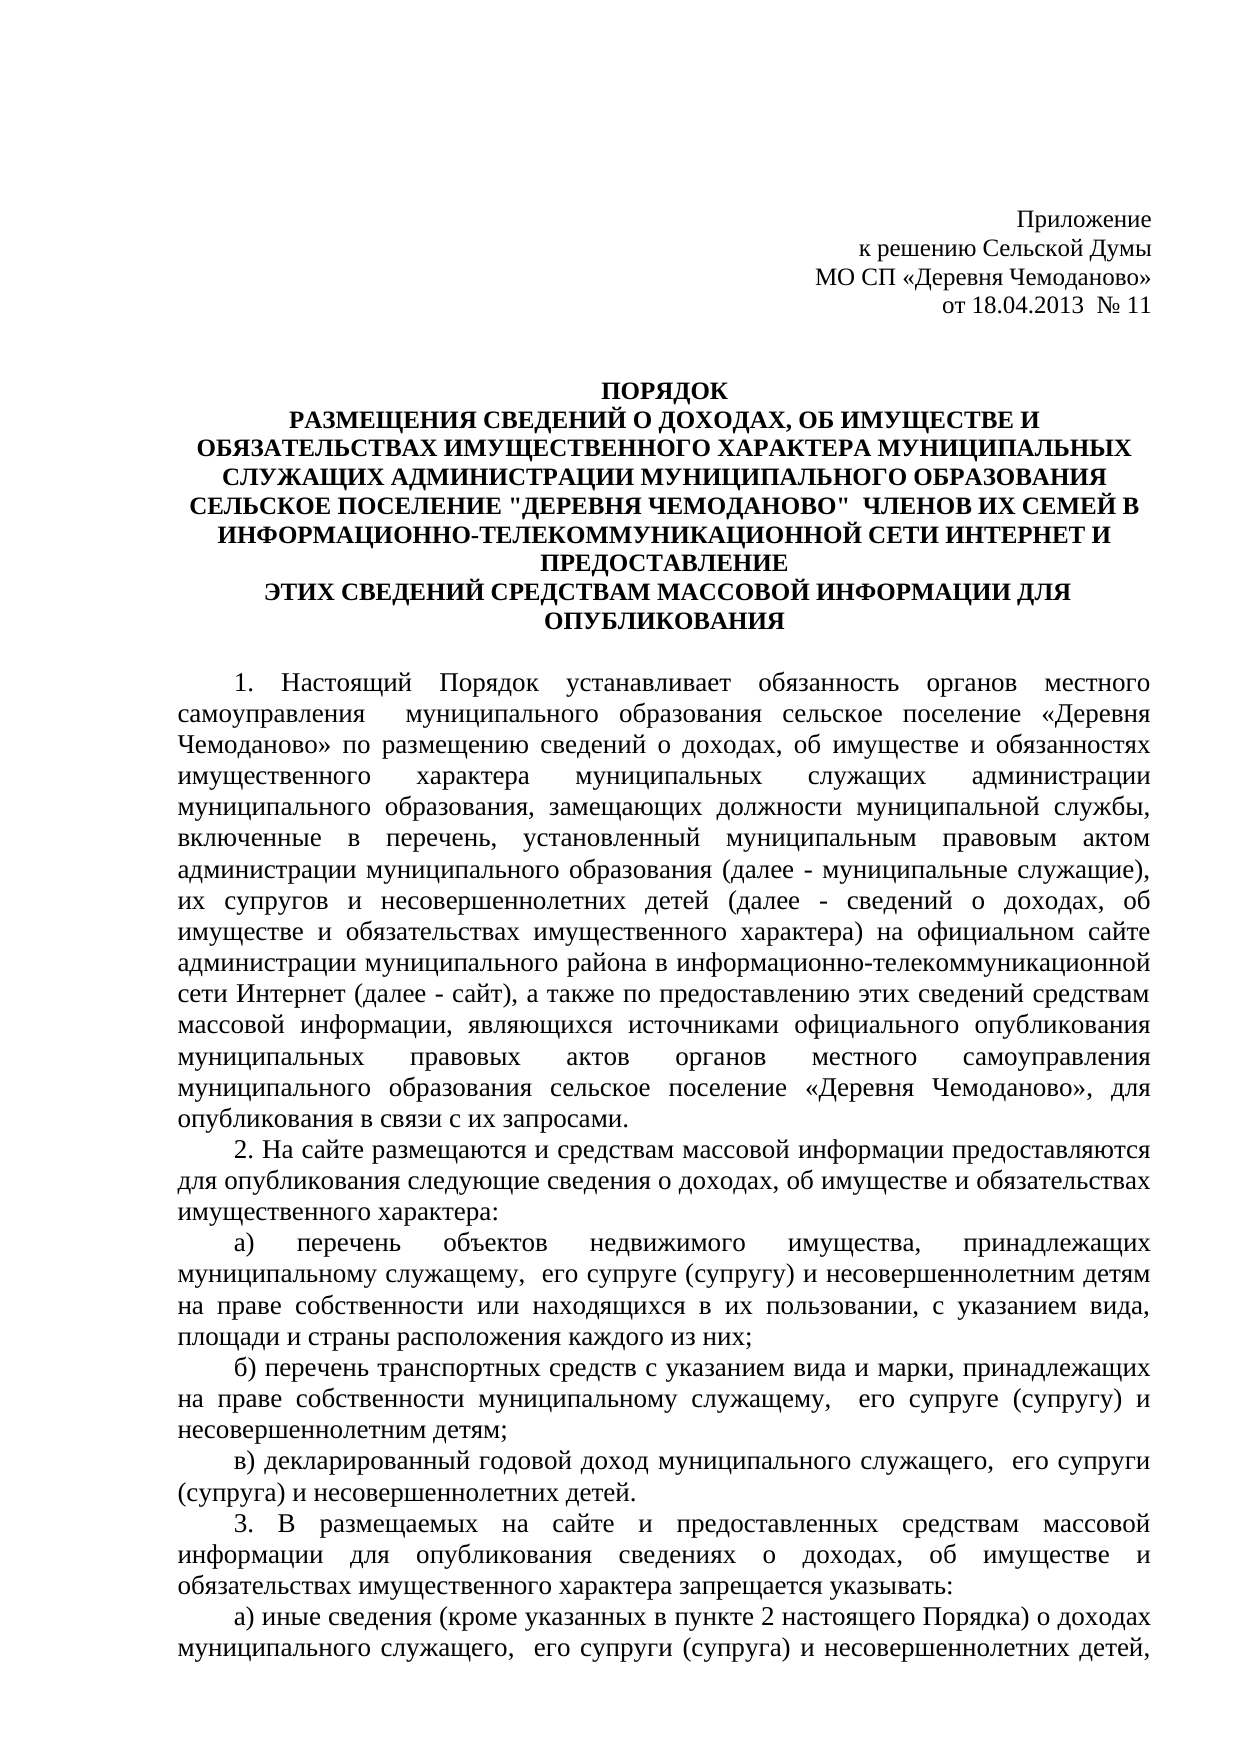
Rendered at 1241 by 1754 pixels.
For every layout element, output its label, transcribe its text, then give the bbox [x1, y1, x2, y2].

text а) перечень объектов недвижимого имущества, принадлежащих муниципальному служащему, его супруге (супругу) и несовершеннолетним детям на праве собственности или находящихся в их пользовании, с указанием вида, площади и страны расположения каждого из них; [177, 1226, 1152, 1351]
text к решению Сельской Думы [177, 233, 1152, 262]
text РАЗМЕЩЕНИЯ СВЕДЕНИЙ О ДОХОДАХ, ОБ ИМУЩЕСТВЕ И ОБЯЗАТЕЛЬСТВАХ ИМУЩЕСТВЕННОГО ХАРАКТЕРА МУНИЦИПАЛЬНЫХ СЛУЖАЩИХ АДМИНИСТРАЦИИ МУНИЦИПАЛЬНОГО ОБРАЗОВАНИЯ СЕЛЬСКОЕ ПОСЕЛЕНИЕ "ДЕРЕВНЯ ЧЕМОДАНОВО" ЧЛЕНОВ ИХ СЕМЕЙ В ИНФОРМАЦИОННО-ТЕЛЕКОММУНИКАЦИОННОЙ СЕТИ ИНТЕРНЕТ И ПРЕДОСТАВЛЕНИЕ [177, 405, 1152, 577]
text ЭТИХ СВЕДЕНИЙ СРЕДСТВАМ МАССОВОЙ ИНФОРМАЦИИ ДЛЯ ОПУБЛИКОВАНИЯ [177, 577, 1152, 635]
text в) декларированный годовой доход муниципального служащего, его супруги (супруга) и несовершеннолетних детей. [177, 1444, 1152, 1507]
text Приложение [177, 204, 1152, 233]
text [177, 1600, 1152, 1662]
text 3. В размещаемых на сайте и предоставленных средствам массовой информации для опубликования сведениях о доходах, об имуществе и обязательствах имущественного характера запрещается указывать: [177, 1507, 1152, 1600]
text от 18.04.2013 № 11 [177, 291, 1152, 319]
text 2. На сайте размещаются и средствам массовой информации предоставляются для опубликования следующие сведения о доходах, об имуществе и обязательствах имущественного характера: [177, 1133, 1152, 1226]
text 1. Настоящий Порядок устанавливает обязанность органов местного самоуправления муниципального образования сельское поселение «Деревня Чемоданово» по размещению сведений о доходах, об имуществе и обязанностях имущественного характера муниципальных служащих администрации муниципального образования, замещающих должности муниципальной службы, включенные в перечень, установленный муниципальным правовым актом администрации муниципального образования (далее - муниципальные служащие), их супругов и несовершеннолетних детей (далее - сведений о доходах, об имуществе и обязательствах имущественного характера) на официальном сайте администрации муниципального района в информационно-телекоммуникационной сети Интернет (далее - сайт), а также по предоставлению этих сведений средствам массовой информации, являющихся источниками официального опубликования муниципальных правовых актов органов местного самоуправления муниципального образования сельское поселение «Деревня Чемоданово», для опубликования в связи с их запросами. [177, 666, 1152, 1133]
text ПОРЯДОК [177, 376, 1152, 405]
text МО СП «Деревня Чемоданово» [177, 262, 1152, 291]
text б) перечень транспортных средств с указанием вида и марки, принадлежащих на праве собственности муниципальному служащему, его супруге (супругу) и несовершеннолетним детям; [177, 1351, 1152, 1444]
